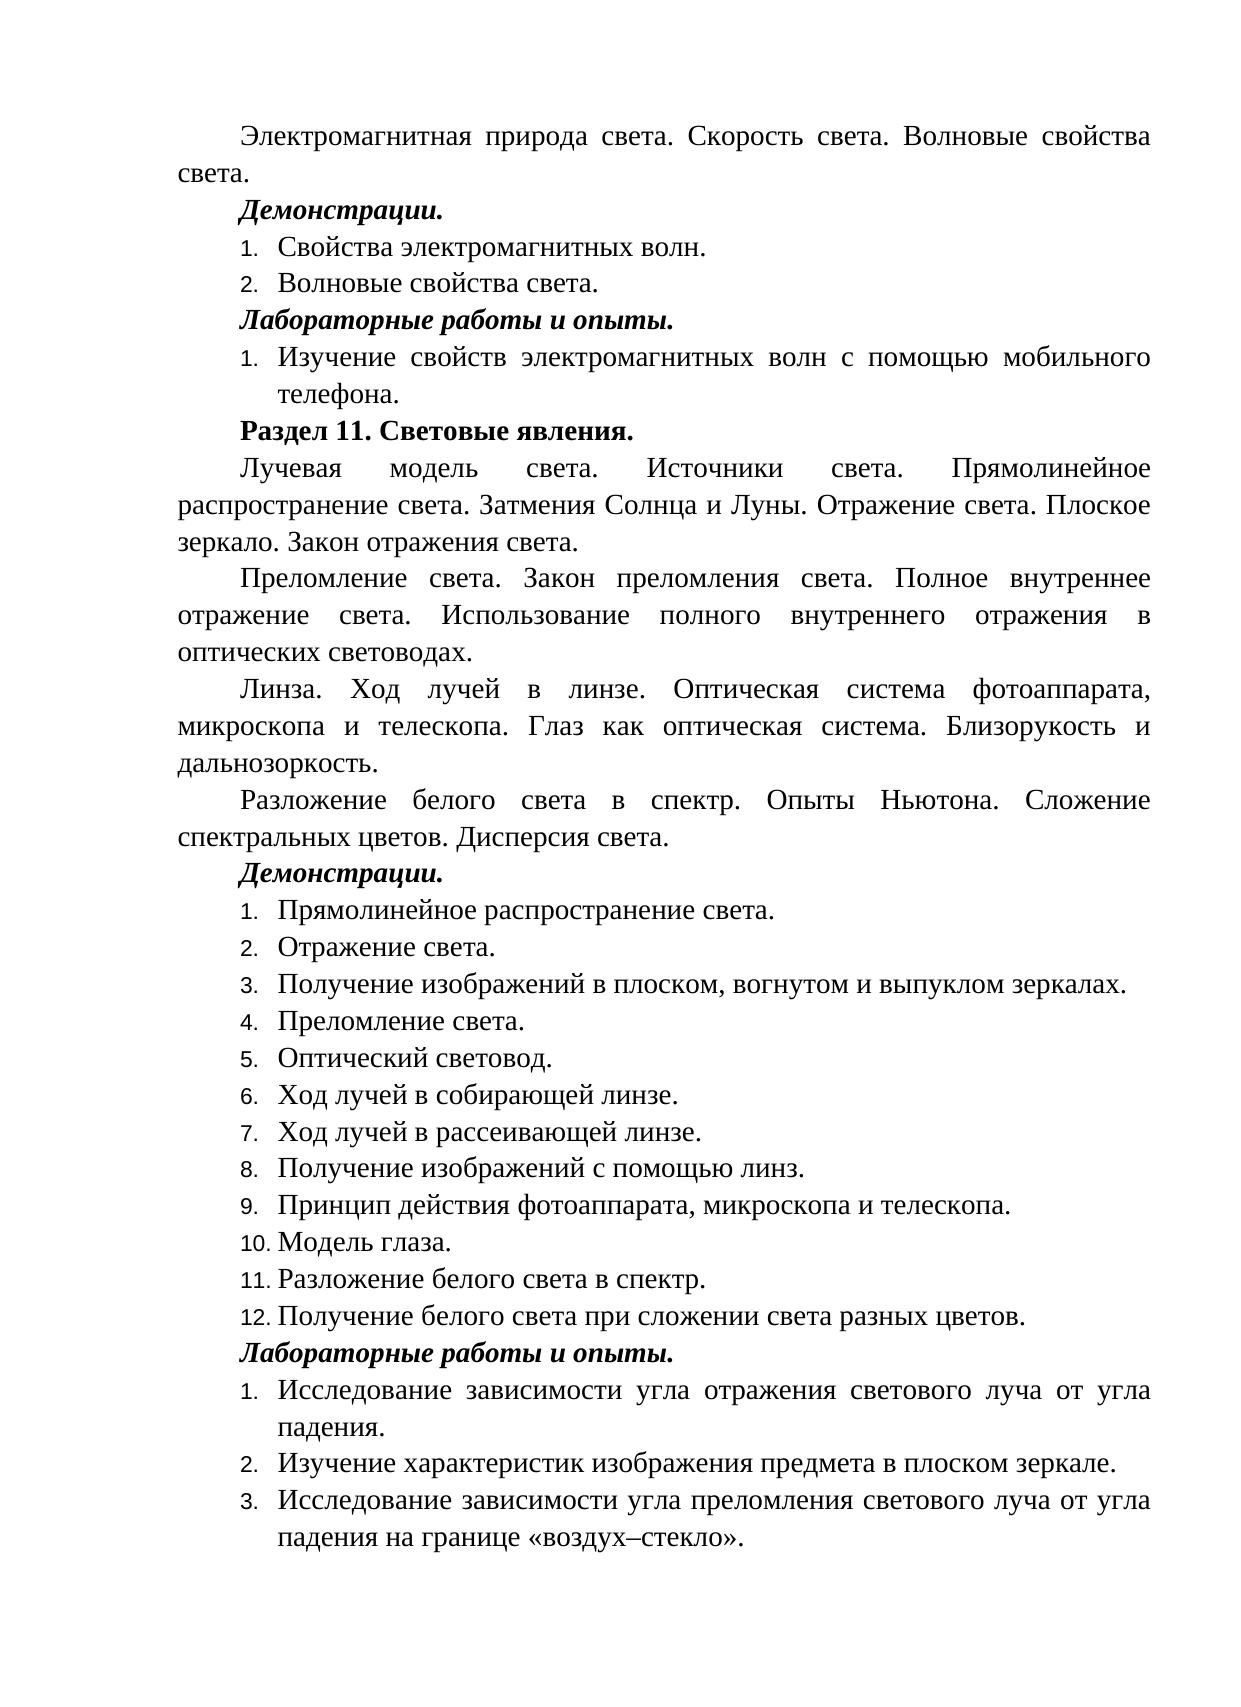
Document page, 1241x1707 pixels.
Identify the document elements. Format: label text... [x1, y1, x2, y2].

list Изучение свойств электромагнитных волн с помощью мобильного телефона. [240, 339, 1152, 410]
list Волновые свойства света. [240, 266, 1152, 299]
list Принцип действия фотоаппарата, микроскопа и телескопа. [240, 1187, 1152, 1221]
list Исследование зависимости угла преломления светового луча от угла падения на границе «воздух–стекло». [240, 1482, 1152, 1553]
text Лабораторные работы и опыты. [177, 1335, 1152, 1368]
list Получение белого света при сложении света разных цветов. [240, 1298, 1152, 1332]
list Получение изображений в плоском, вогнутом и выпуклом зеркалах. [240, 966, 1152, 1000]
list Преломление света. [240, 1003, 1152, 1037]
text Разложение белого света в спектр. Опыты Ньютона. Сложение спектральных цветов. Дисперсия света. [177, 782, 1152, 852]
text Лучевая модель света. Источники света. Прямолинейное распространение света. Затмения Солнца и Луны. Отражение света. Плоское зеркало. Закон отражения света. [177, 450, 1152, 557]
text Лабораторные работы и опыты. [177, 302, 1152, 336]
list Оптический световод. [240, 1040, 1152, 1073]
list Исследование зависимости угла отражения светового луча от угла падения. [240, 1372, 1152, 1442]
list Отражение света. [240, 929, 1152, 963]
list Получение изображений с помощью линз. [240, 1151, 1152, 1184]
text Линза. Ход лучей в линзе. Оптическая система фотоаппарата, микроскопа и телескопа. Глаз как оптическая система. Близорукость и дальнозоркость. [177, 671, 1152, 778]
list Ход лучей в рассеивающей линзе. [240, 1114, 1152, 1147]
list Разложение белого света в спектр. [240, 1261, 1152, 1295]
list Изучение характеристик изображения предмета в плоском зеркале. [240, 1446, 1152, 1479]
text Раздел 11. Световые явления. [177, 413, 1152, 447]
text Преломление света. Закон преломления света. Полное внутреннее отражение света. Использование полного внутреннего отражения в оптических световодах. [177, 561, 1152, 668]
list Модель глаза. [240, 1224, 1152, 1258]
text Демонстрации. [177, 856, 1152, 889]
text Электромагнитная природа света. Скорость света. Волновые свойства света. [177, 118, 1152, 188]
list Свойства электромагнитных волн. [240, 229, 1152, 262]
list Ход лучей в собирающей линзе. [240, 1077, 1152, 1110]
list Прямолинейное распространение света. [240, 892, 1152, 926]
text Демонстрации. [177, 192, 1152, 225]
